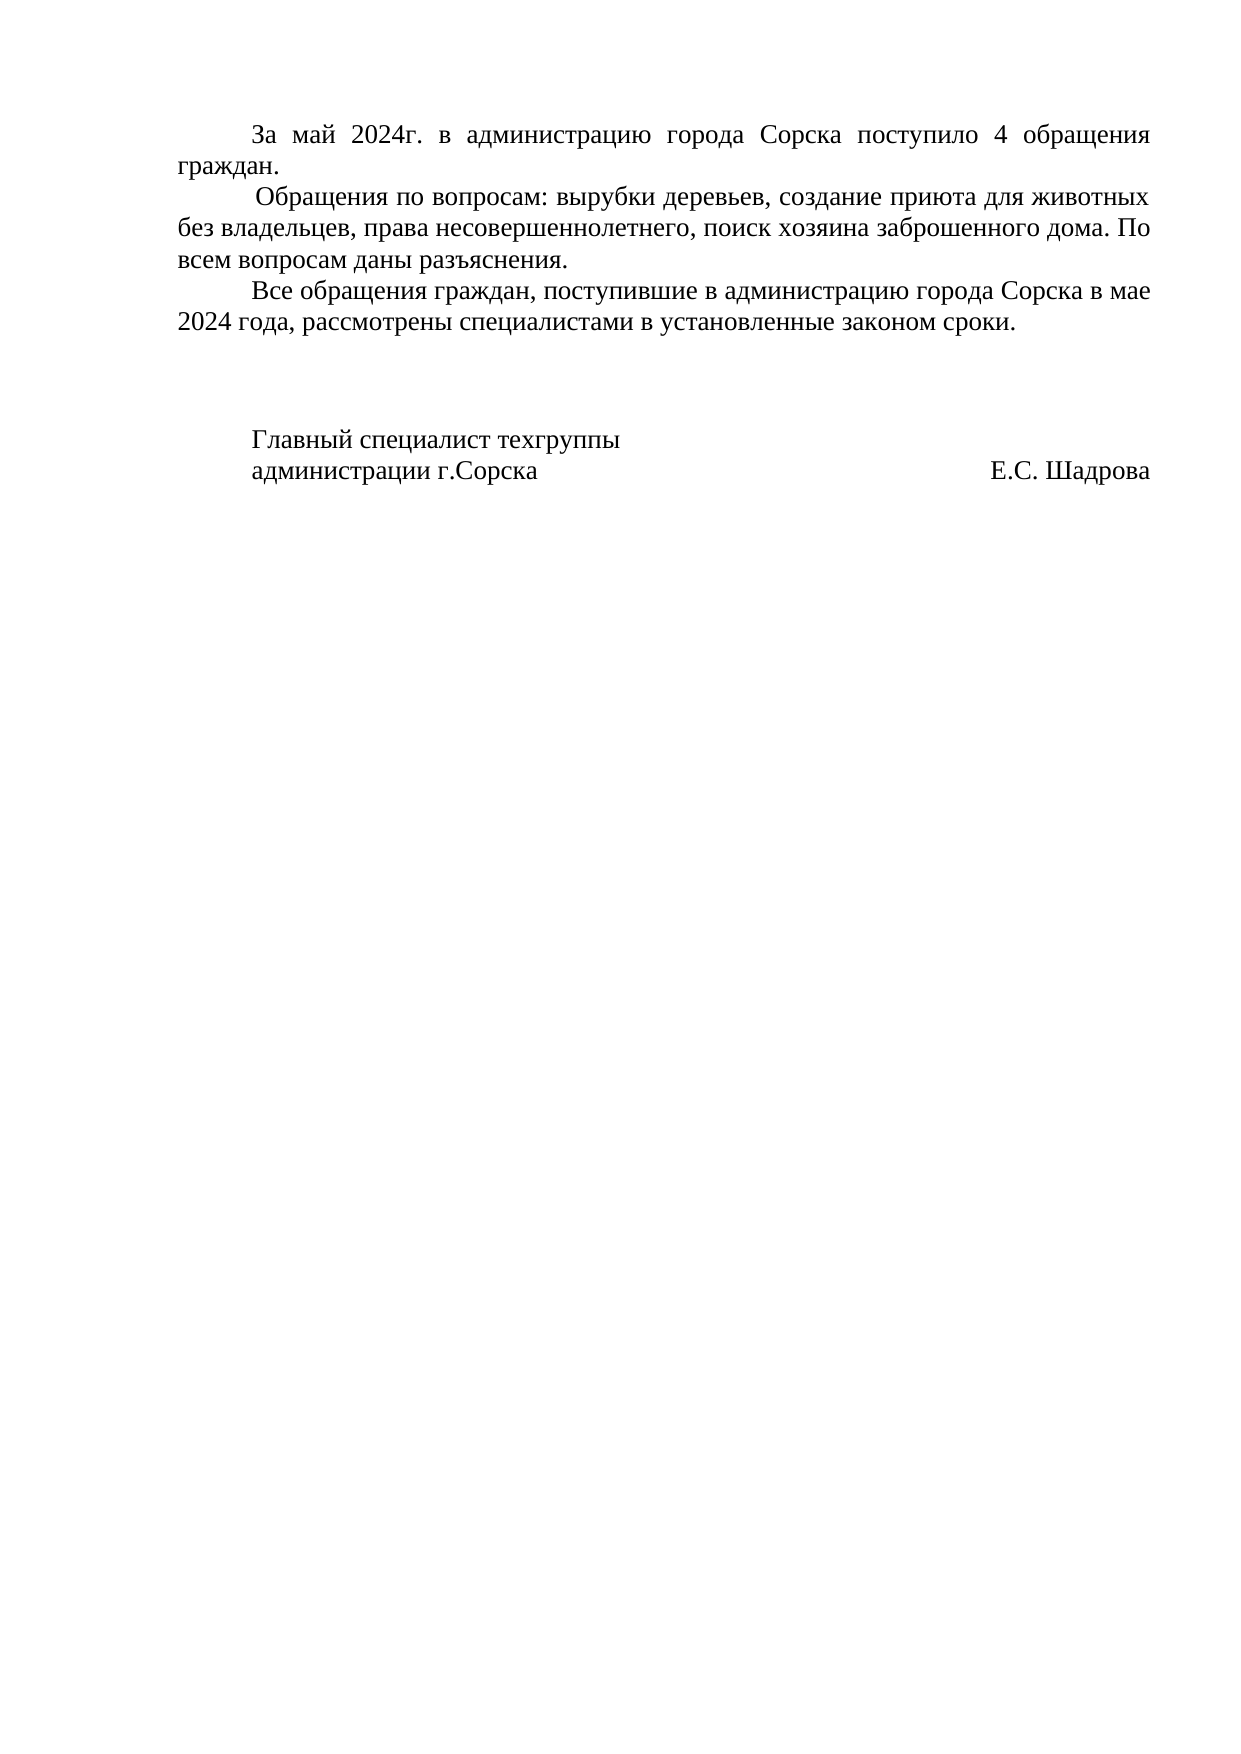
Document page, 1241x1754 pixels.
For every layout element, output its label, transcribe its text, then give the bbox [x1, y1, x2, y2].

text Все обращения граждан, поступившие в администрацию города Сорска в мае 2024 года, рассмотрены специалистами в установленные законом сроки. [177, 274, 1152, 336]
text За май 2024г. в администрацию города Сорска поступило 4 обращения граждан. [177, 118, 1152, 180]
text Главный специалист техгруппы [177, 423, 1152, 454]
text Обращения по вопросам: вырубки деревьев, создание приюта для животных без владельцев, права несовершеннолетнего, поиск хозяина заброшенного дома. По всем вопросам даны разъяснения. [177, 180, 1152, 274]
text администрации г.Сорска Е.С. Шадрова [177, 454, 1152, 486]
